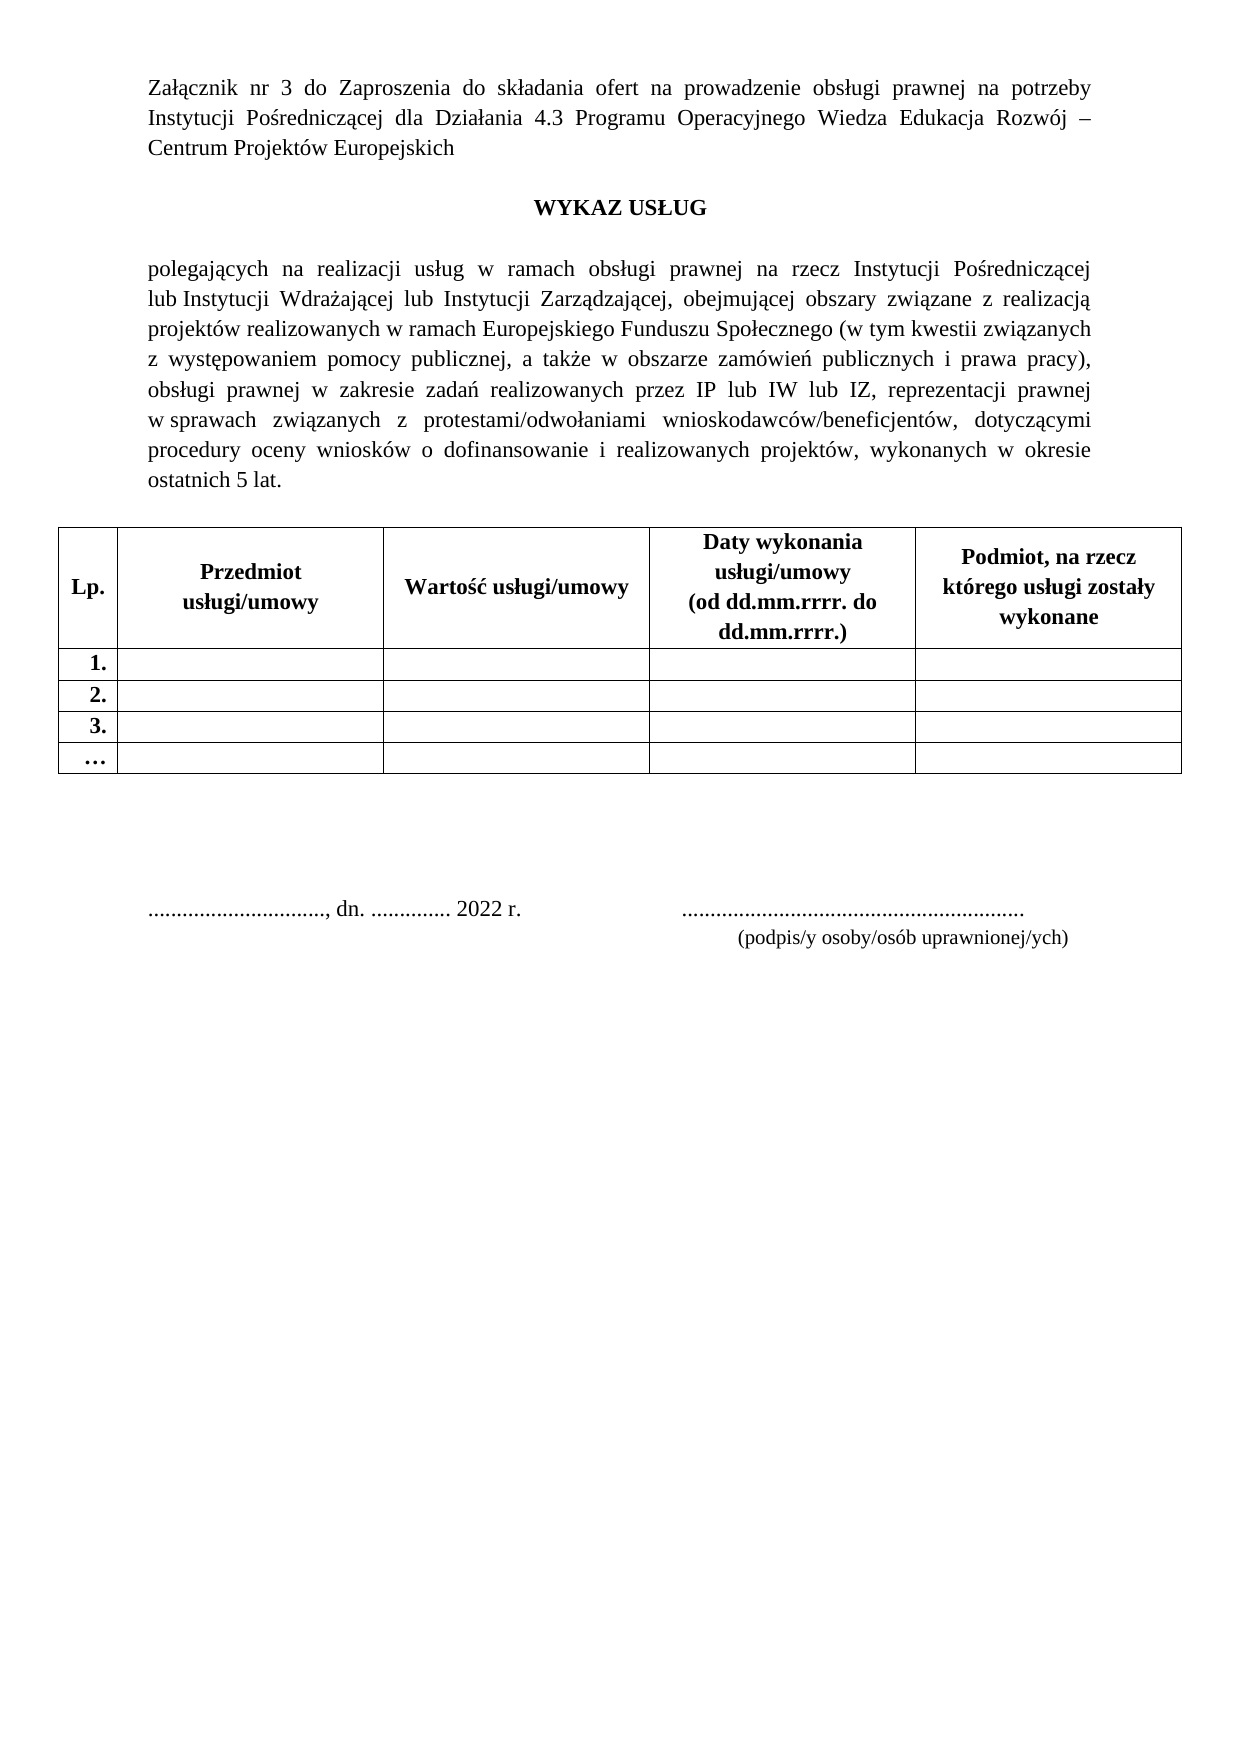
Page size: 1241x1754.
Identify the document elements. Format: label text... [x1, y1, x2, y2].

table_cell [650, 712, 915, 742]
table_cell [650, 681, 915, 711]
table_cell 3. [59, 712, 117, 742]
table_header Wartość usługi/umowy [384, 528, 649, 648]
table_cell [118, 712, 383, 742]
table_cell 1. [59, 649, 117, 679]
text WYKAZ USŁUG [148, 194, 1093, 221]
table_cell [118, 681, 383, 711]
text (podpis/y osoby/osób uprawnionej/ych) [664, 925, 1093, 949]
table_cell [384, 712, 649, 742]
table_header Daty wykonania usługi/umowy (od dd.mm.rrrr. do dd.mm.rrrr.) [650, 528, 915, 648]
table_cell [650, 649, 915, 679]
table_cell [384, 743, 649, 773]
table_header Podmiot, na rzecz którego usługi zostały wykonane [916, 528, 1181, 648]
table_cell [916, 743, 1181, 773]
text polegających na realizacji usług w ramach obsługi prawnej na rzecz Instytucji Pośredniczącej lub Instytucji Wdrażającej lub Instytucji Zarządzającej, obejmującej obszary związane z realizacją projektów realizowanych w ramach Europejskiego Funduszu Społecznego (w tym kwestii związanych z występowaniem pomocy publicznej, a także w obszarze zamówień publicznych i prawa pracy), obsługi prawnej w zakresie zadań realizowanych przez IP lub IW lub IZ, reprezentacji prawnej w sprawach związanych z protestami/odwołaniami wnioskodawców/beneficjentów, dotyczącymi procedury oceny wniosków o dofinansowanie i realizowanych projektów, wykonanych w okresie ostatnich 5 lat. [148, 255, 1093, 493]
table_cell [118, 743, 383, 773]
table_cell [650, 743, 915, 773]
table_cell [118, 649, 383, 679]
table_cell [916, 681, 1181, 711]
table_cell [384, 649, 649, 679]
table_cell … [59, 743, 117, 773]
table_cell [916, 649, 1181, 679]
table_cell [916, 712, 1181, 742]
table_header Przedmiot usługi/umowy [118, 528, 383, 648]
table_cell 2. [59, 681, 117, 711]
text ..............................., dn. .............. 2022 r. ............................................................ [148, 895, 1093, 921]
table_header Lp. [59, 528, 117, 648]
table_cell [384, 681, 649, 711]
